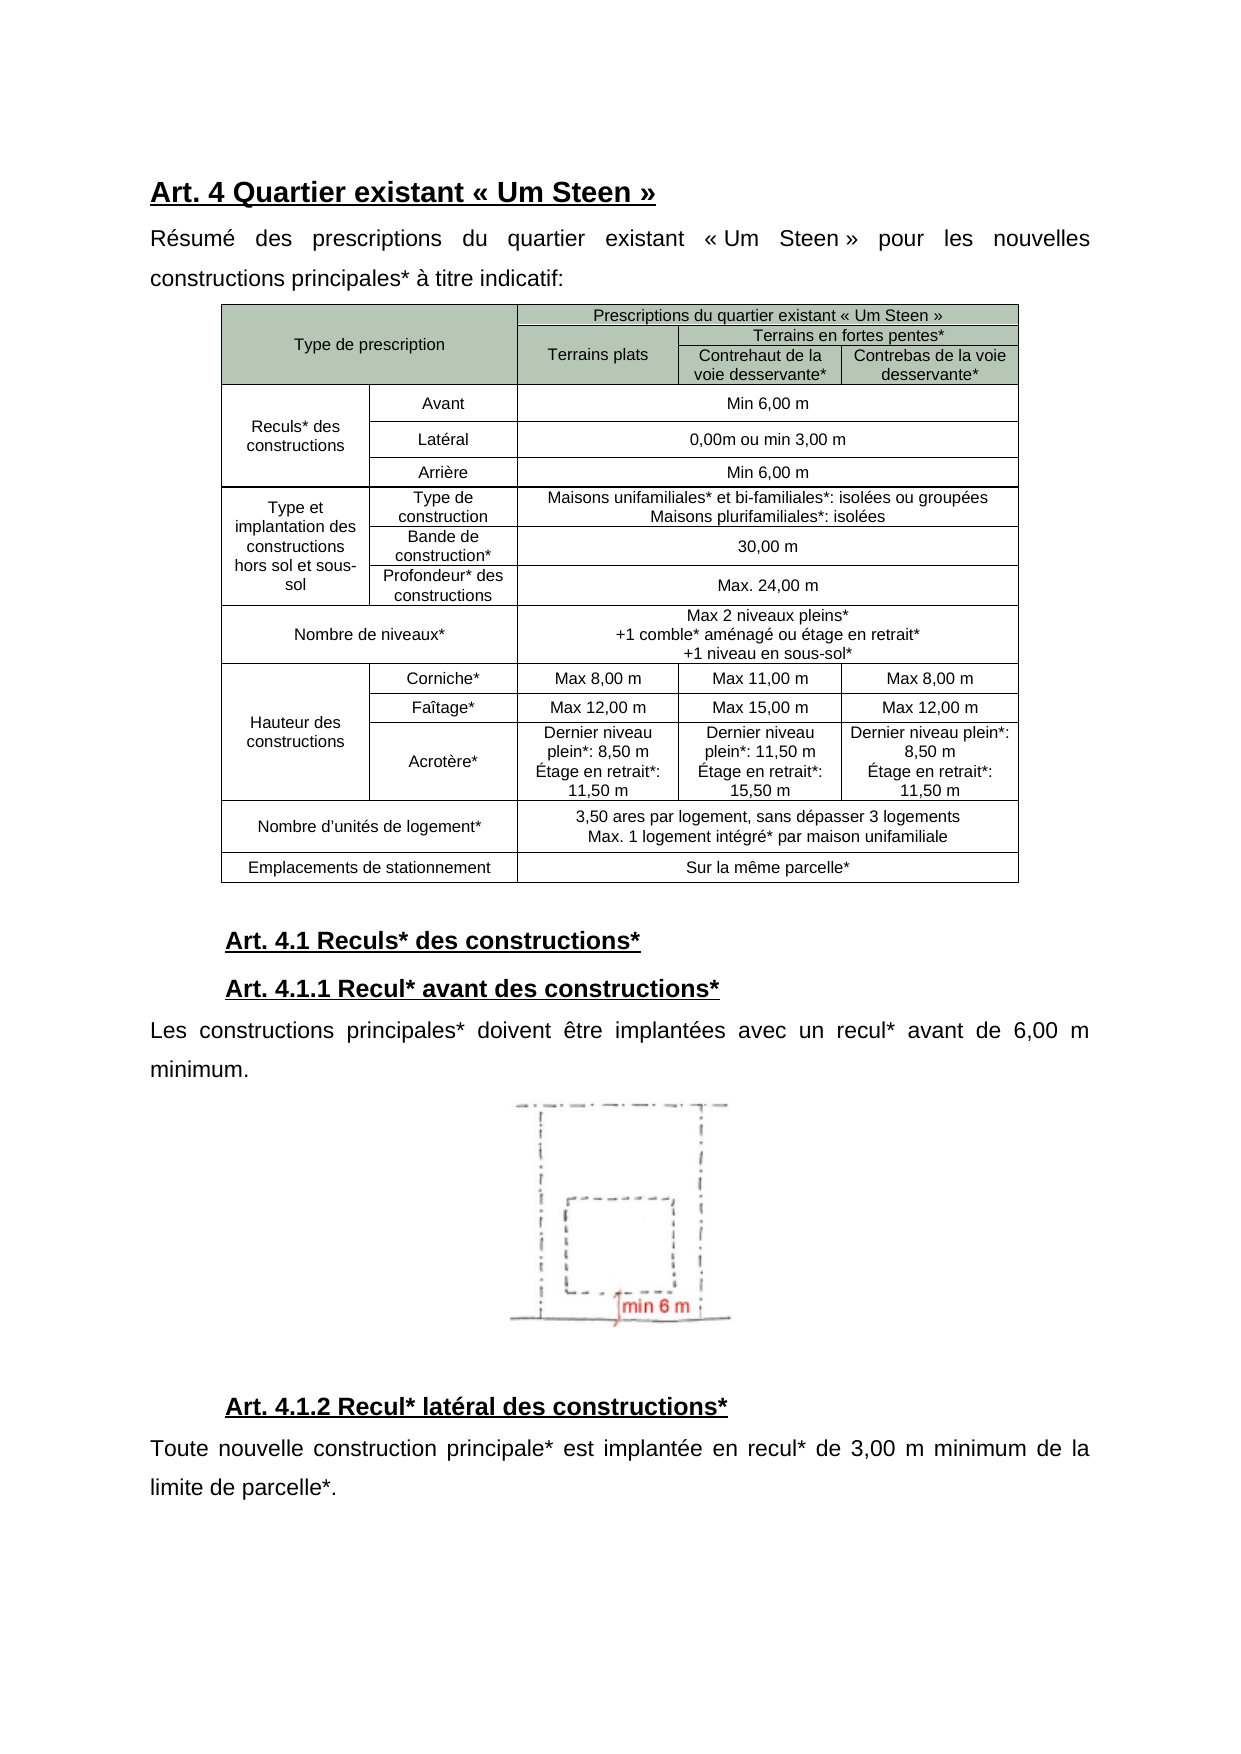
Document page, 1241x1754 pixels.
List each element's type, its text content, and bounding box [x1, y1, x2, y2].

text Toute nouvelle construction principale* est implantée en recul* de 3,00 m minimum de la limite de parcelle*. [150, 1435, 1090, 1501]
table_cell Nombre d’unités de logement* [222, 801, 517, 852]
table_cell Dernier niveau plein*: 8,50 m Étage en retrait*: 11,50 m [518, 723, 678, 800]
table_cell Contrebas de la voie desservante* [842, 346, 1018, 384]
table_cell Reculs* des constructions [222, 385, 369, 486]
table_cell Dernier niveau plein*: 8,50 m Étage en retrait*: 11,50 m [842, 723, 1018, 800]
table_cell Maisons unifamiliales* et bi-familiales*: isolées ou groupées Maisons plurifamiliales*: isolées [518, 488, 1018, 526]
table_cell 0,00m ou min 3,00 m [518, 422, 1018, 457]
table_cell Sur la même parcelle* [518, 853, 1018, 882]
table_cell Nombre de niveaux* [222, 606, 517, 663]
table_cell Terrains plats [518, 326, 678, 384]
table_header Type de prescription [222, 305, 517, 384]
table_cell Min 6,00 m [518, 385, 1018, 421]
text Résumé des prescriptions du quartier existant « Um Steen » pour les nouvelles constructions principales* à titre indicatif: [150, 225, 1090, 291]
subtitle Art. 4.1.1 Recul* avant des constructions* [225, 974, 1090, 1002]
table_cell Terrains en fortes pentes* [679, 326, 1018, 345]
text Les constructions principales* doivent être implantées avec un recul* avant de 6,00 m minimum. [150, 1017, 1090, 1083]
table_cell Max 12,00 m [842, 694, 1018, 722]
table_cell Dernier niveau plein*: 11,50 m Étage en retrait*: 15,50 m [679, 723, 841, 800]
table_cell Type de construction [370, 488, 517, 526]
table_cell Max 15,00 m [679, 694, 841, 722]
table_cell Min 6,00 m [518, 458, 1018, 486]
table_cell Corniche* [370, 664, 517, 692]
table_cell Hauteur des constructions [222, 664, 369, 800]
table_cell Contrehaut de la voie desservante* [679, 346, 841, 384]
table_cell Faîtage* [370, 694, 517, 722]
table_cell Max 2 niveaux pleins* +1 comble* aménagé ou étage en retrait* +1 niveau en sous-sol* [518, 606, 1018, 663]
picture [501, 1095, 739, 1335]
subtitle Art. 4.1 Reculs* des constructions* [225, 926, 1090, 955]
table_cell Profondeur* des constructions [370, 566, 517, 604]
table_cell Max 8,00 m [518, 664, 678, 692]
table_cell Type et implantation des constructions hors sol et sous-sol [222, 488, 369, 604]
table_cell Max. 24,00 m [518, 566, 1018, 604]
table_cell Max 12,00 m [518, 694, 678, 722]
table_cell Max 8,00 m [842, 664, 1018, 692]
subtitle Art. 4 Quartier existant « Um Steen » [150, 175, 1090, 208]
subtitle Art. 4.1.2 Recul* latéral des constructions* [225, 1392, 1090, 1420]
table_cell Acrotère* [370, 723, 517, 800]
table_cell Max 11,00 m [679, 664, 841, 692]
table_cell Avant [370, 385, 517, 421]
table_cell Latéral [370, 422, 517, 457]
table_cell Bande de construction* [370, 527, 517, 565]
table_cell 3,50 ares par logement, sans dépasser 3 logements Max. 1 logement intégré* par maison unifamiliale [518, 801, 1018, 852]
table_header Prescriptions du quartier existant « Um Steen » [518, 305, 1018, 324]
table_cell Emplacements de stationnement [222, 853, 517, 882]
table_cell 30,00 m [518, 527, 1018, 565]
table_cell Arrière [370, 458, 517, 486]
